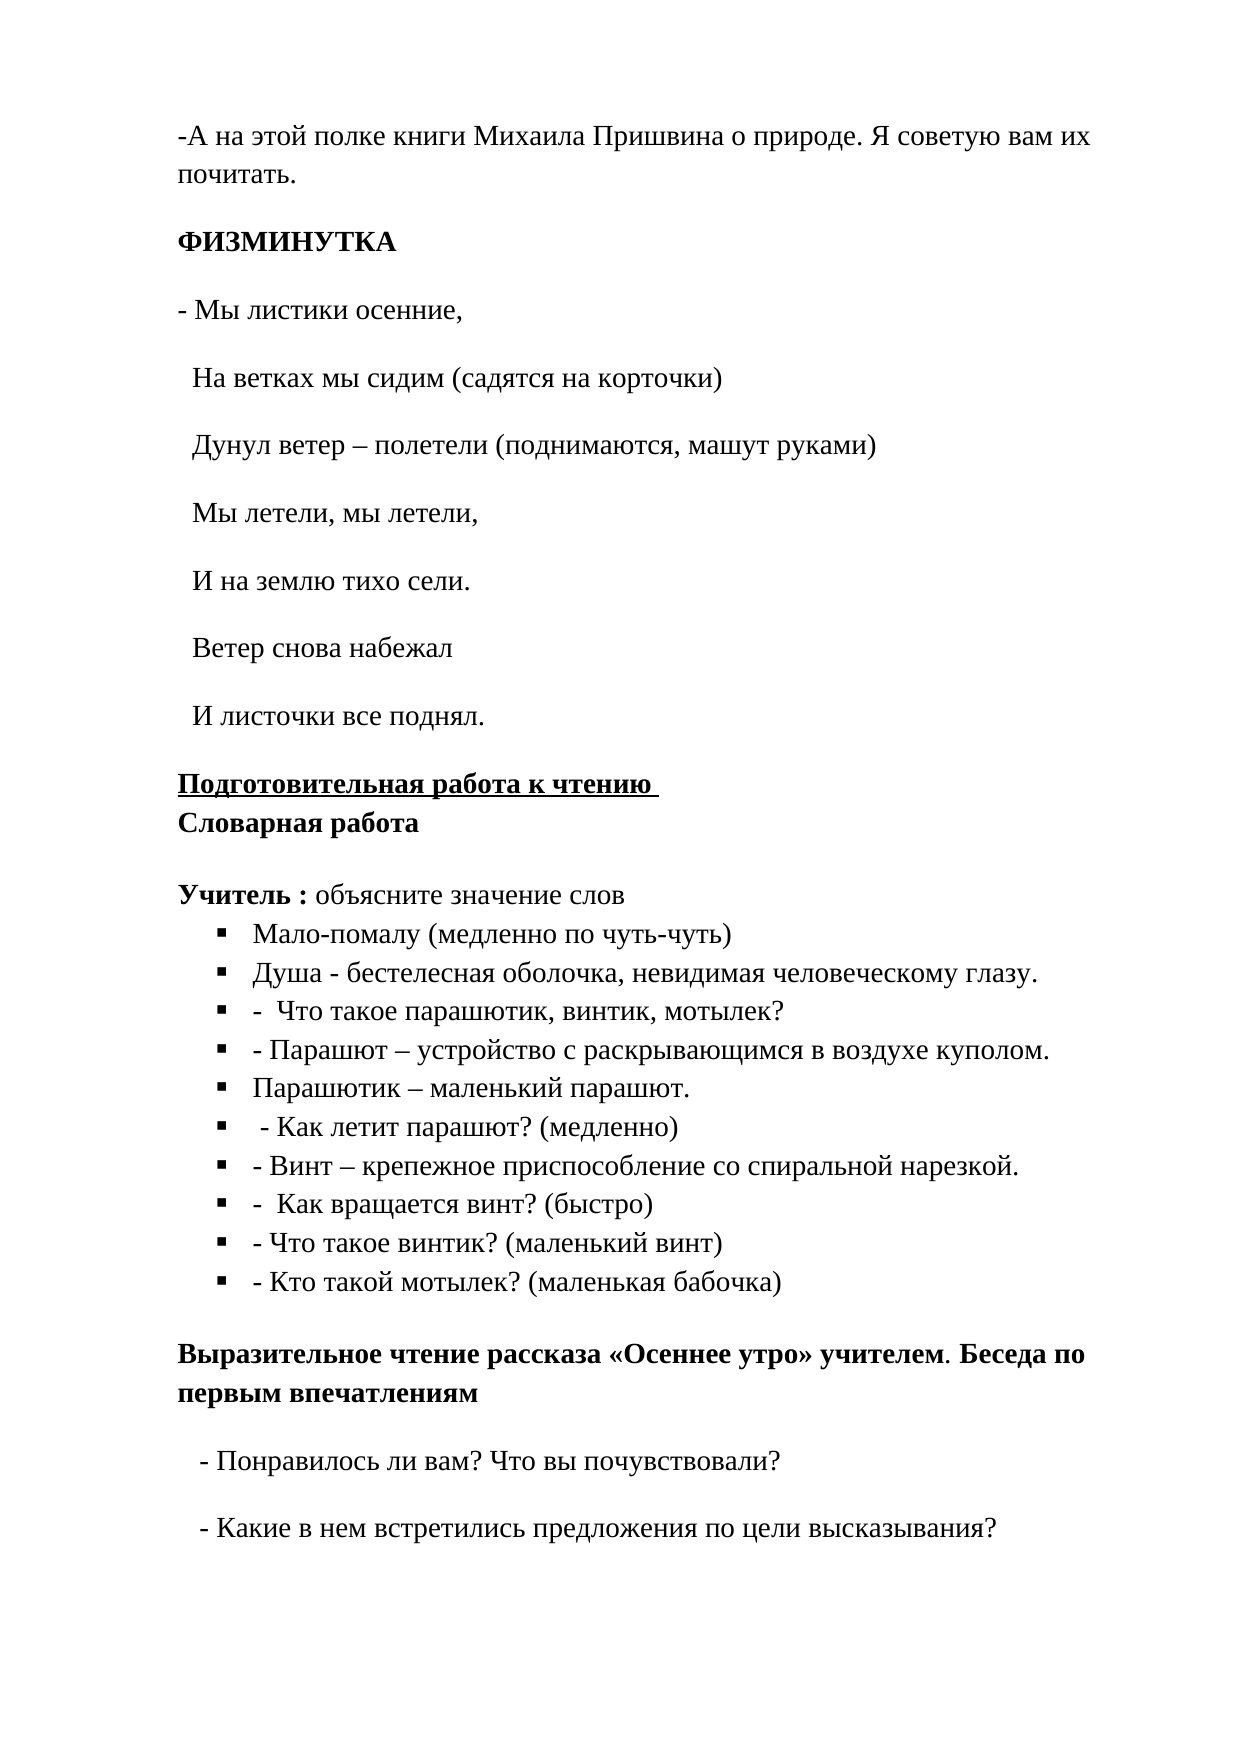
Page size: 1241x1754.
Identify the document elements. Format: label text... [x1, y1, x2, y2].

text ФИЗМИНУТКА [177, 224, 1152, 258]
list - Винт – крепежное приспособление со спиральной нарезкой. [215, 1148, 1152, 1182]
text - Какие в нем встретились предложения по цели высказывания? [177, 1511, 1152, 1544]
text - Мы листики осенние, [177, 292, 1152, 326]
text Учитель : объясните значение слов [177, 838, 1152, 911]
list - Кто такой мотылек? (маленькая бабочка) [215, 1264, 1152, 1297]
text И на землю тихо сели. [177, 563, 1152, 596]
text Мы летели, мы летели, [177, 495, 1152, 529]
text На ветках мы сидим (садятся на корточки) [177, 360, 1152, 393]
text Ветер снова набежал [177, 631, 1152, 664]
text Выразительное чтение рассказа «Осеннее утро» учителем. Беседа по первым впечатлениям [177, 945, 1152, 1409]
list - Парашют – устройство с раскрывающимся в воздухе куполом. [215, 1032, 1152, 1066]
text - Понравилось ли вам? Что вы почувствовали? [177, 1443, 1152, 1476]
text И листочки все поднял. [177, 698, 1152, 732]
list Парашютик – маленький парашют. [215, 1071, 1152, 1104]
text Подготовительная работа к чтению [177, 766, 1152, 800]
list - Что такое винтик? (маленький винт) [215, 1225, 1152, 1259]
list - Как летит парашют? (медленно) [215, 1109, 1152, 1143]
list - Что такое парашютик, винтик, мотылек? [215, 993, 1152, 1027]
list - Как вращается винт? (быстро) [215, 1187, 1152, 1220]
text Словарная работа [177, 805, 1152, 838]
list Душа - бестелесная оболочка, невидимая человеческому глазу. [215, 955, 1152, 988]
text Дунул ветер – полетели (поднимаются, машут руками) [177, 427, 1152, 461]
text -А на этой полке книги Михаила Пришвина о природе. Я советую вам их почитать. [177, 118, 1152, 190]
list Мало-помалу (медленно по чуть-чуть) [215, 916, 1152, 950]
